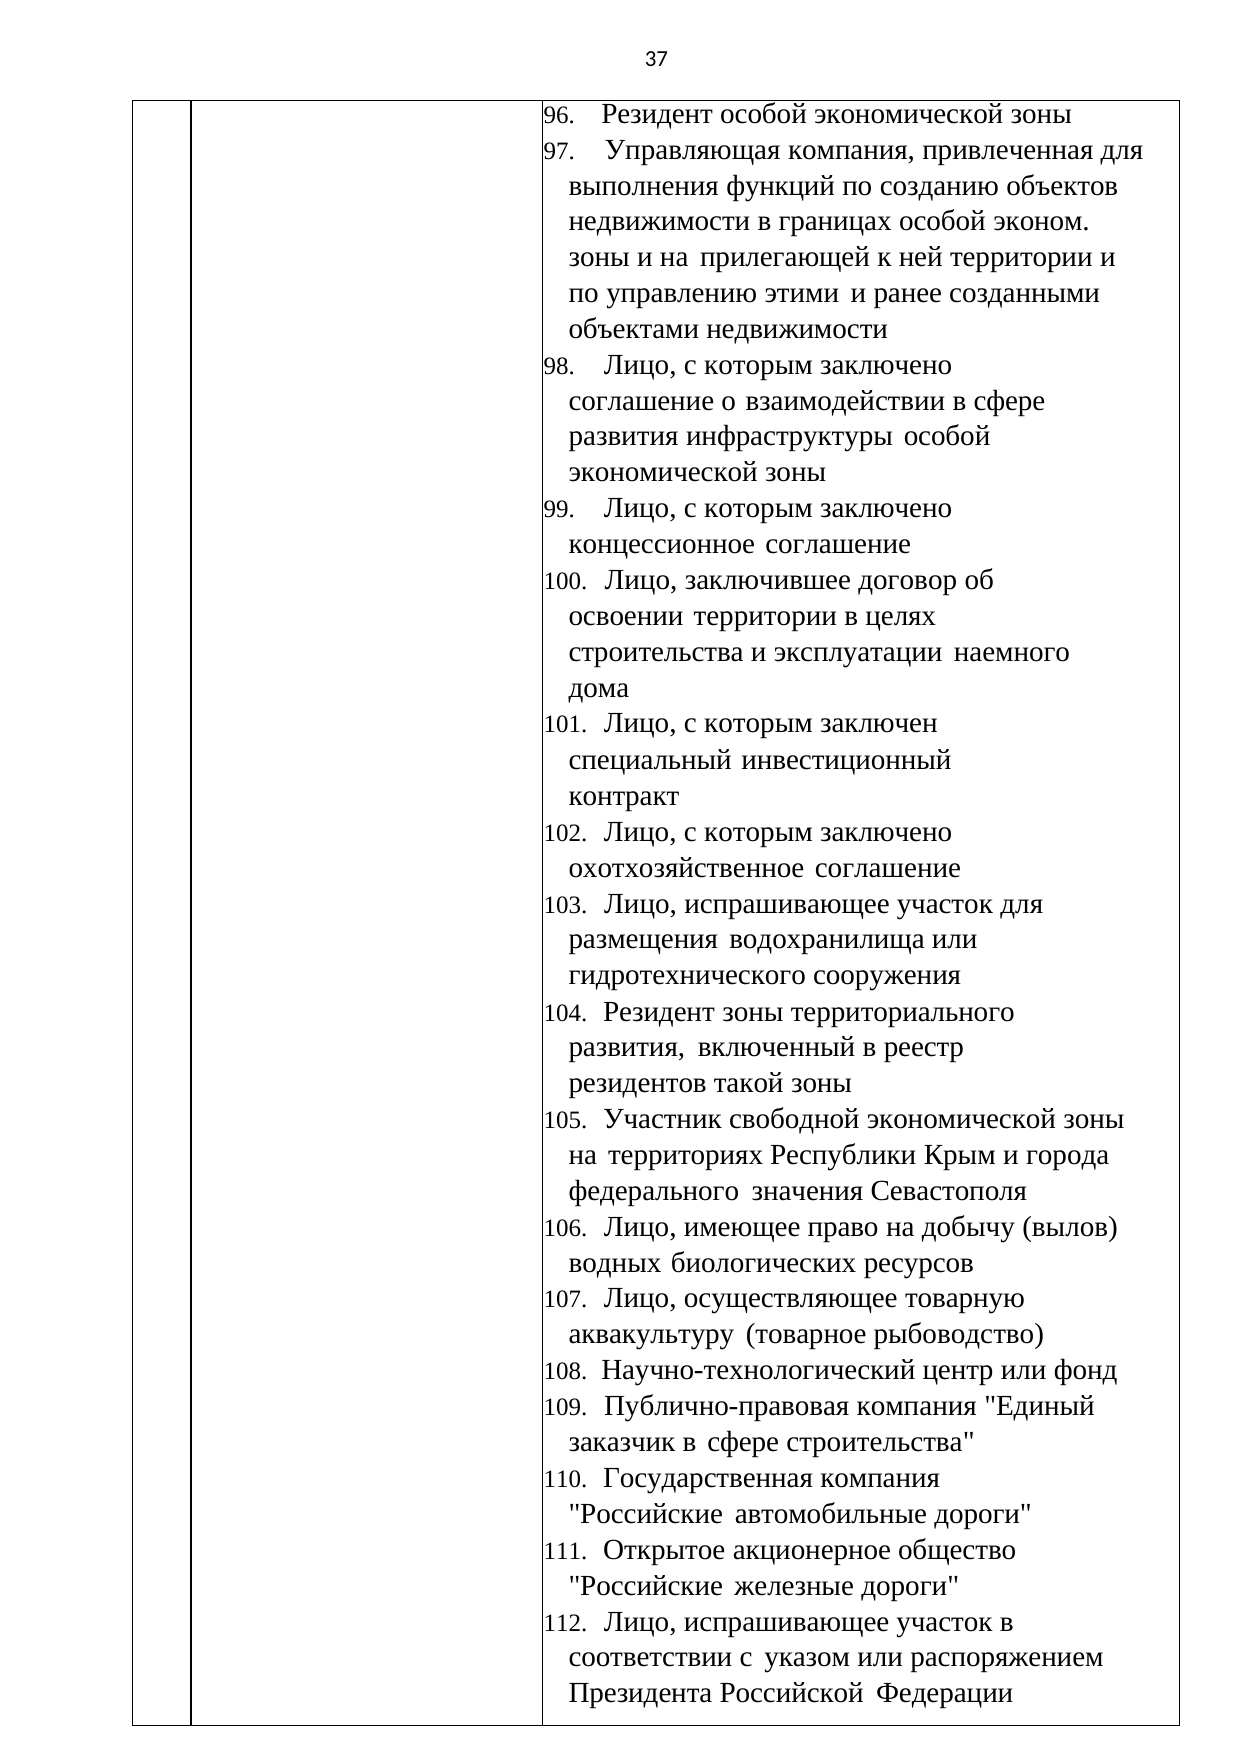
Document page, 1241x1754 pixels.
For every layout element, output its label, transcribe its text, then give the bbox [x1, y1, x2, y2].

table_header [192, 101, 542, 1725]
table_header [133, 101, 190, 1725]
table_header Резидент особой экономической зоны Управляющая компания, привлеченная для выполнения функций по созданию объектов недвижимости в границах особой эконом. зоны и на прилегающей к ней территории и по управлению этими и ранее созданными объектами недвижимости Лицо, с которым заключено соглашение о взаимодействии в сфере развития инфраструктуры особой экономической зоны Лицо, с которым заключено концессионное соглашение Лицо, заключившее договор об освоении территории в целях строительства и эксплуатации наемного дома Лицо, с которым заключен специальный инвестиционный контракт Лицо, с которым заключено охотхозяйственное соглашение Лицо, испрашивающее участок для размещения водохранилища или гидротехнического сооружения Резидент зоны территориального развития, включенный в реестр резидентов такой зоны Участник свободной экономической зоны на территориях Республики Крым и города федерального значения Севастополя Лицо, имеющее право на добычу (вылов) водных биологических ресурсов Лицо, осуществляющее товарную аквакультуру (товарное рыбоводство) Научно-технологический центр или фонд Публично-правовая компания "Единый заказчик в сфере строительства" Государственная компания "Российские автомобильные дороги" Открытое акционерное общество "Российские железные дороги" Лицо, испрашивающее участок в соответствии с указом или распоряжением Президента Российской Федерации [543, 101, 1179, 1725]
